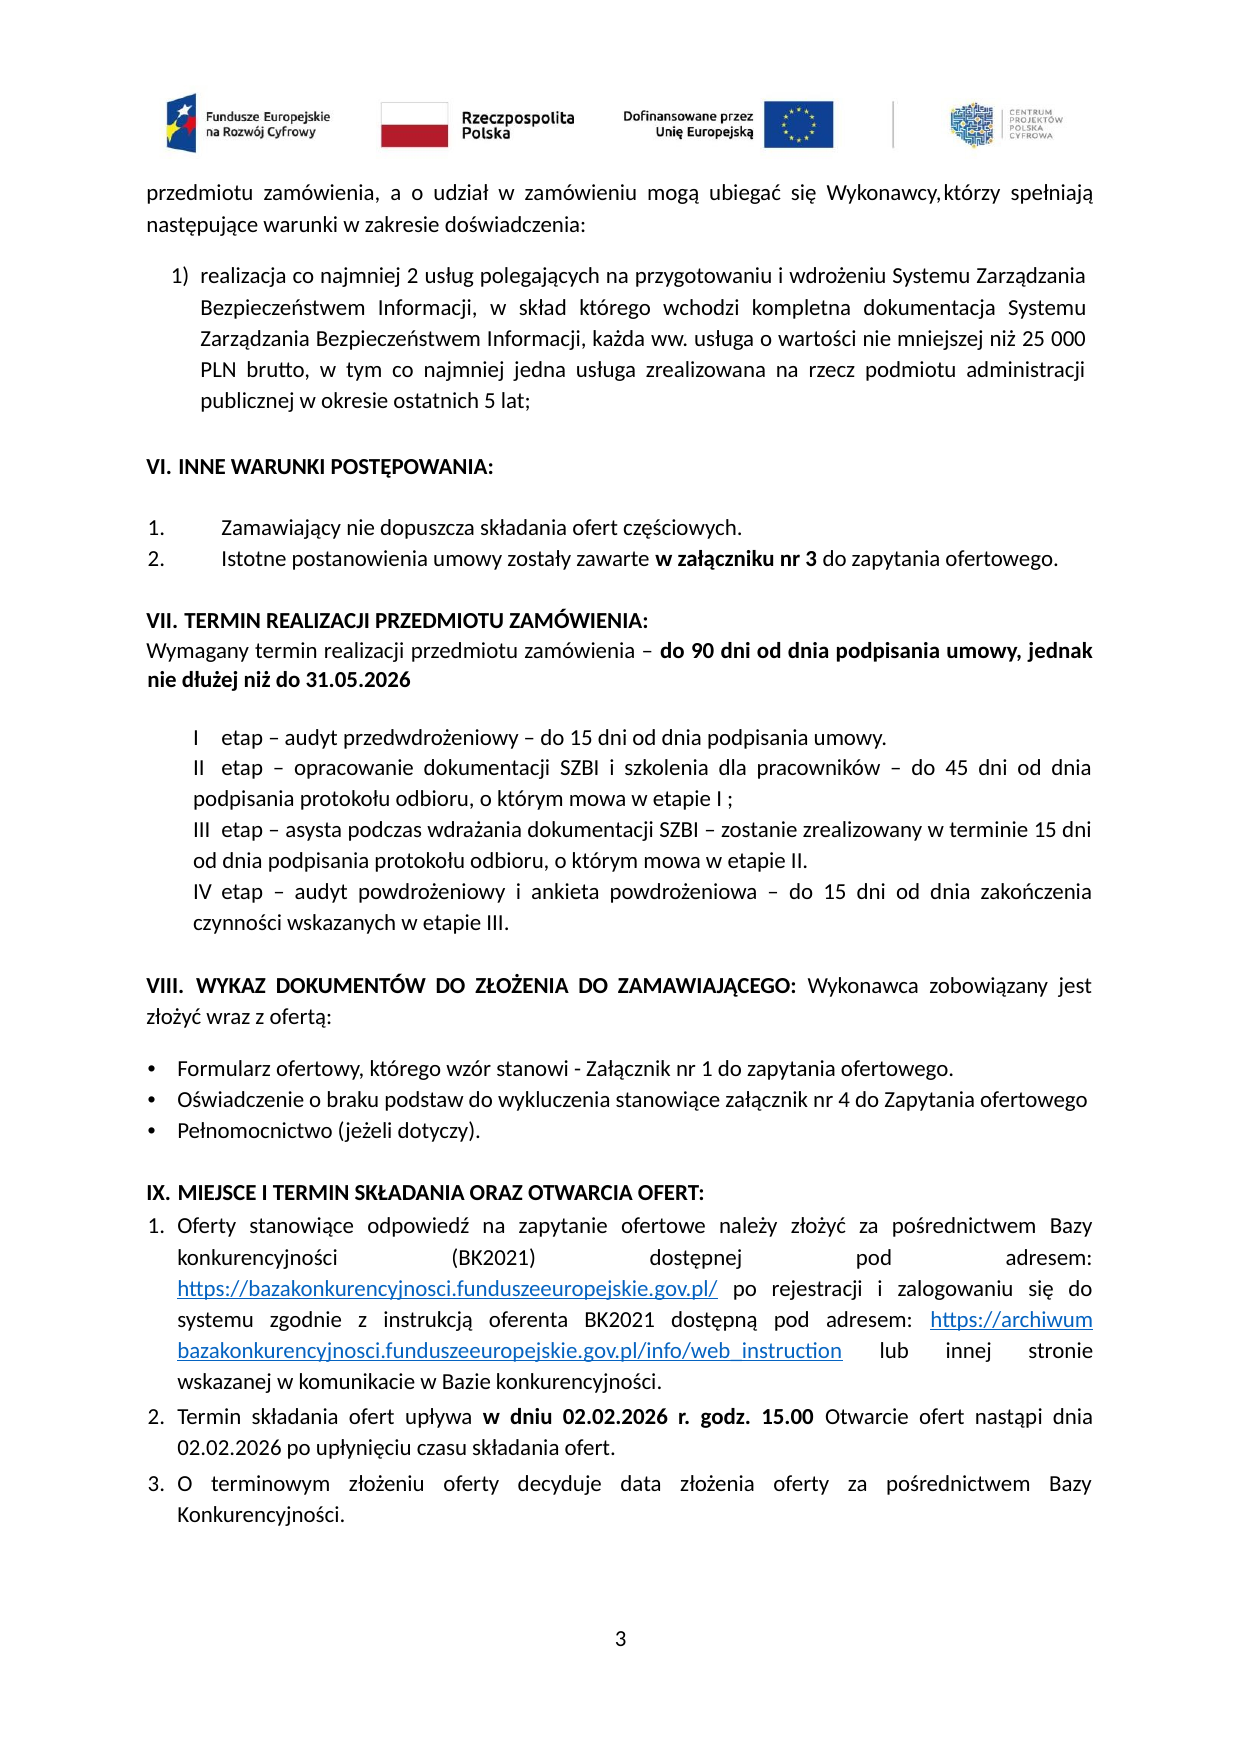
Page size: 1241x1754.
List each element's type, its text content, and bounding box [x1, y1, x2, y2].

list etap – opracowanie dokumentacji SZBI i szkolenia dla pracowników – do 45 dni od dnia podpisania protokołu odbioru, o którym mowa w etapie I ; [193, 753, 1093, 812]
list etap – audyt przedwdrożeniowy – do 15 dni od dnia podpisania umowy. [193, 723, 1093, 752]
list Zamawiający nie dopuszcza składania ofert częściowych. [147, 513, 1093, 541]
list Pełnomocnictwo (jeżeli dotyczy). [147, 1116, 1093, 1144]
text VI. INNE WARUNKI POSTĘPOWANIA: [146, 452, 1093, 481]
text VIII. WYKAZ DOKUMENTÓW DO ZŁOŻENIA DO ZAMAWIAJĄCEGO: Wykonawca zobowiązany jest złożyć wraz z ofertą: [146, 971, 1092, 1030]
list Formularz ofertowy, którego wzór stanowi - Załącznik nr 1 do zapytania ofertowego. [147, 1054, 1093, 1082]
list Oferty stanowiące odpowiedź na zapytanie ofertowe należy złożyć za pośrednictwem Bazy konkurencyjności (BK2021) dostępnej pod adresem: https://bazakonkurencyjnosci.funduszeeuropejskie.gov.pl/ po rejestracji i zalogowaniu się do systemu zgodnie z instrukcją oferenta BK2021 dostępną pod adresem: https://archiwum bazakonkurencyjnosci.funduszeeuropejskie.gov.pl/info/web_instruction lub innej stronie wskazanej w komunikacie w Bazie konkurencyjności. [147, 1212, 1093, 1395]
list Termin składania ofert upływa w dniu 02.02.2026 r. godz. 15.00 Otwarcie ofert nastąpi dnia 02.02.2026 po upłynięciu czasu składania ofert. [147, 1402, 1093, 1461]
list O terminowym złożeniu oferty decyduje data złożenia oferty za pośrednictwem Bazy Konkurencyjności. [147, 1469, 1093, 1528]
list etap – audyt powdrożeniowy i ankieta powdrożeniowa – do 15 dni od dnia zakończenia czynności wskazanych w etapie III. [193, 877, 1093, 936]
list Istotne postanowienia umowy zostały zawarte w załączniku nr 3 do zapytania ofertowego. [147, 544, 1093, 572]
picture [147, 73, 1092, 172]
list etap – asysta podczas wdrażania dokumentacji SZBI – zostanie zrealizowany w terminie 15 dni od dnia podpisania protokołu odbioru, o którym mowa w etapie II. [193, 815, 1093, 874]
list realizacja co najmniej 2 usług polegających na przygotowaniu i wdrożeniu Systemu Zarządzania Bezpieczeństwem Informacji, w skład którego wchodzi kompletna dokumentacja Systemu Zarządzania Bezpieczeństwem Informacji, każda ww. usługa o wartości nie mniejszej niż 25 000 PLN brutto, w tym co najmniej jedna usługa zrealizowana na rzecz podmiotu administracji publicznej w okresie ostatnich 5 lat; [171, 262, 1087, 414]
text IX. MIEJSCE I TERMIN SKŁADANIA ORAZ OTWARCIA OFERT: [146, 1178, 1093, 1206]
list Oświadczenie o braku podstaw do wykluczenia stanowiące załącznik nr 4 do Zapytania ofertowego [147, 1085, 1093, 1113]
text VII. TERMIN REALIZACJI PRZEDMIOTU ZAMÓWIENIA: [146, 606, 1093, 634]
text Wymagany termin realizacji przedmiotu zamówienia – do 90 dni od dnia podpisania umowy, jednak nie dłużej niż do 31.05.2026 [146, 636, 1093, 693]
